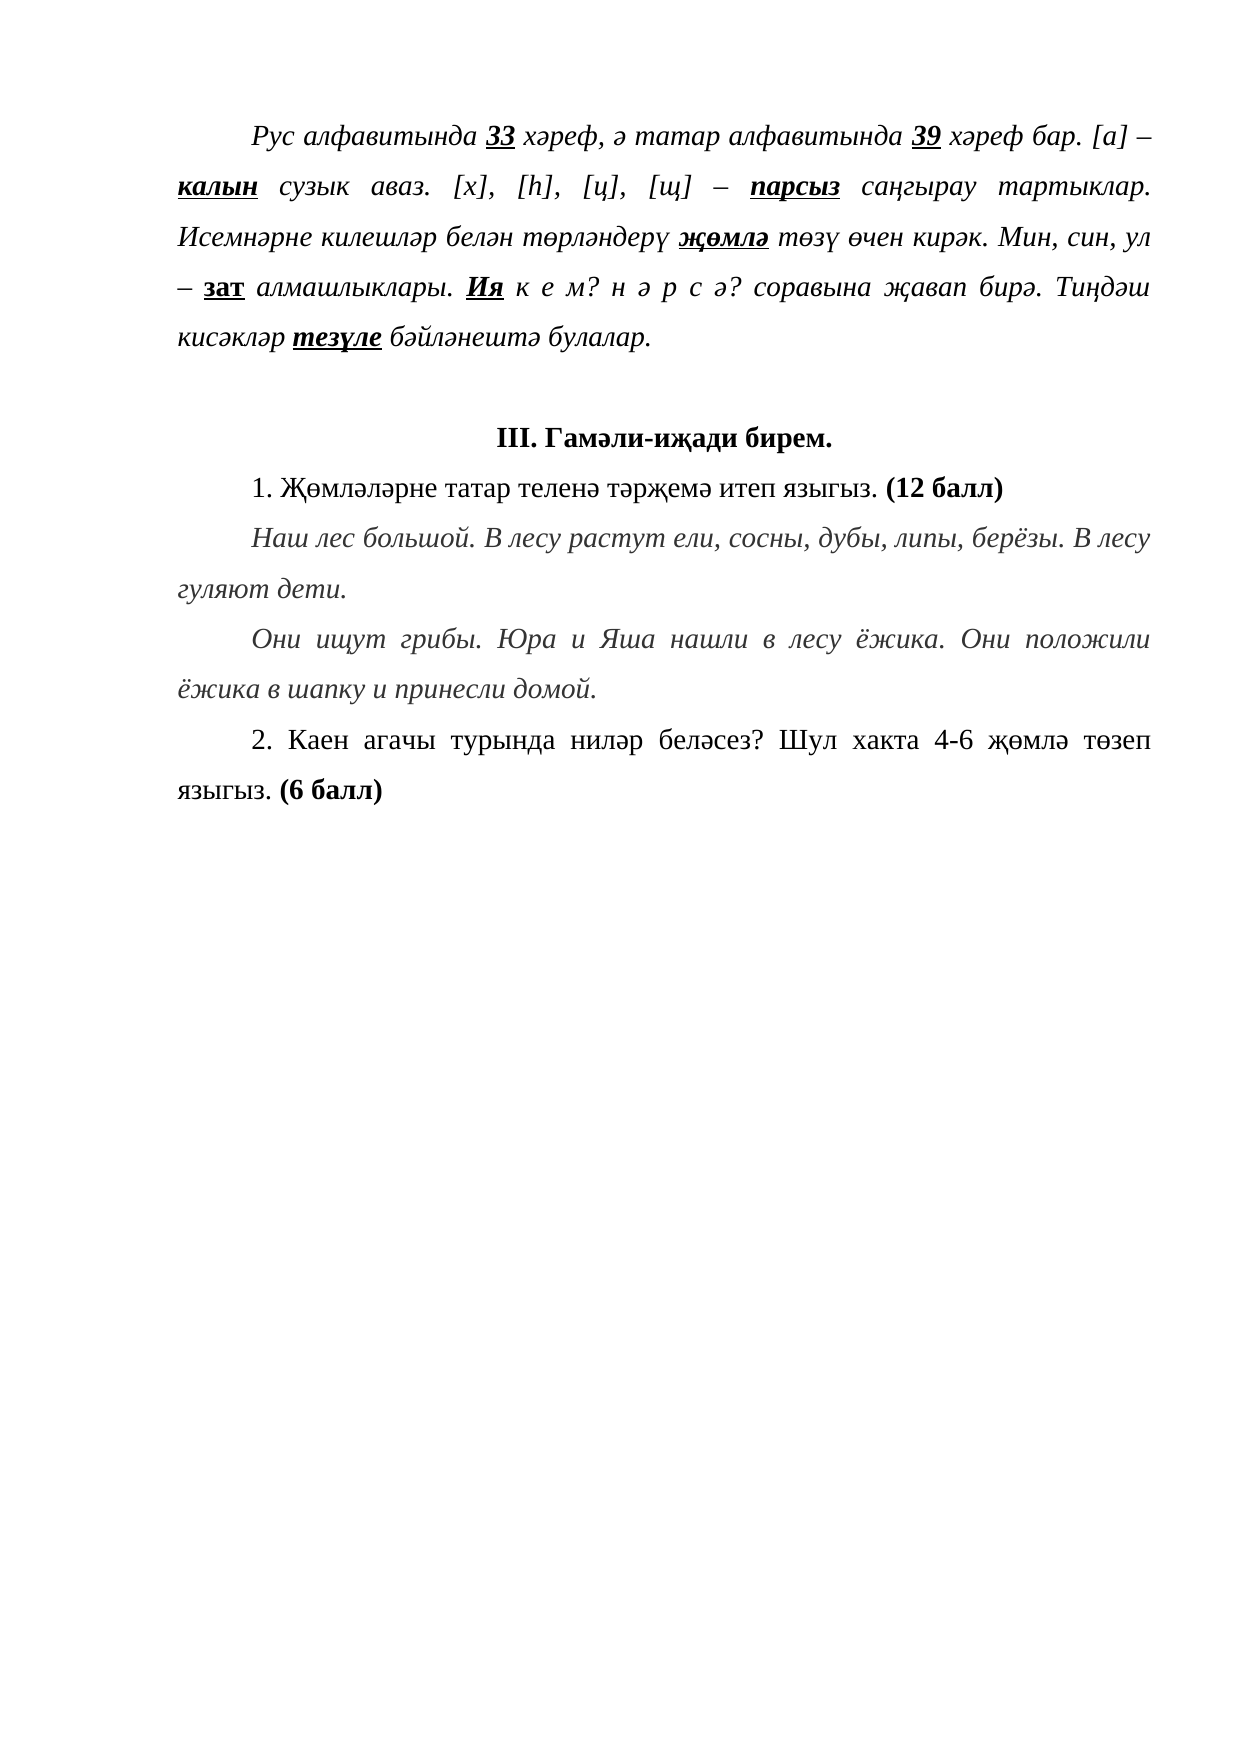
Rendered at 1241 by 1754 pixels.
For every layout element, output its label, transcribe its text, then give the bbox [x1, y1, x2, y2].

text Они ищут грибы. Юра и Яша нашли в лесу ёжика. Они положили ёжика в шапку и принесли домой. [177, 621, 1152, 705]
text Рус алфавитында 33 хәреф, ә татар алфавитында 39 хәреф бар. [а] – калын сузык аваз. [х], [һ], [ц], [щ] – парсыз саңгырау тартыклар. Исемнәрне килешләр белән төрләндерү җөмлә төзү өчен кирәк. Мин, син, ул – зат алмашлыклары. Ия к е м? н ә р с ә? соравына җавап бирә. Тиңдәш кисәкләр тезүле бәйләнештә булалар. [177, 118, 1152, 353]
text 2. Каен агачы турында ниләр беләсез? Шул хакта 4-6 җөмлә төзеп языгыз. (6 балл) [177, 722, 1152, 806]
text 1. Җөмләләрне татар теленә тәрҗемә итеп языгыз. (12 балл) [177, 470, 1152, 504]
text Наш лес большой. В лесу растут ели, сосны, дубы, липы, берёзы. В лесу гуляют дети. [177, 521, 1152, 604]
text III. Гамәли-иҗади бирем. [177, 420, 1152, 453]
